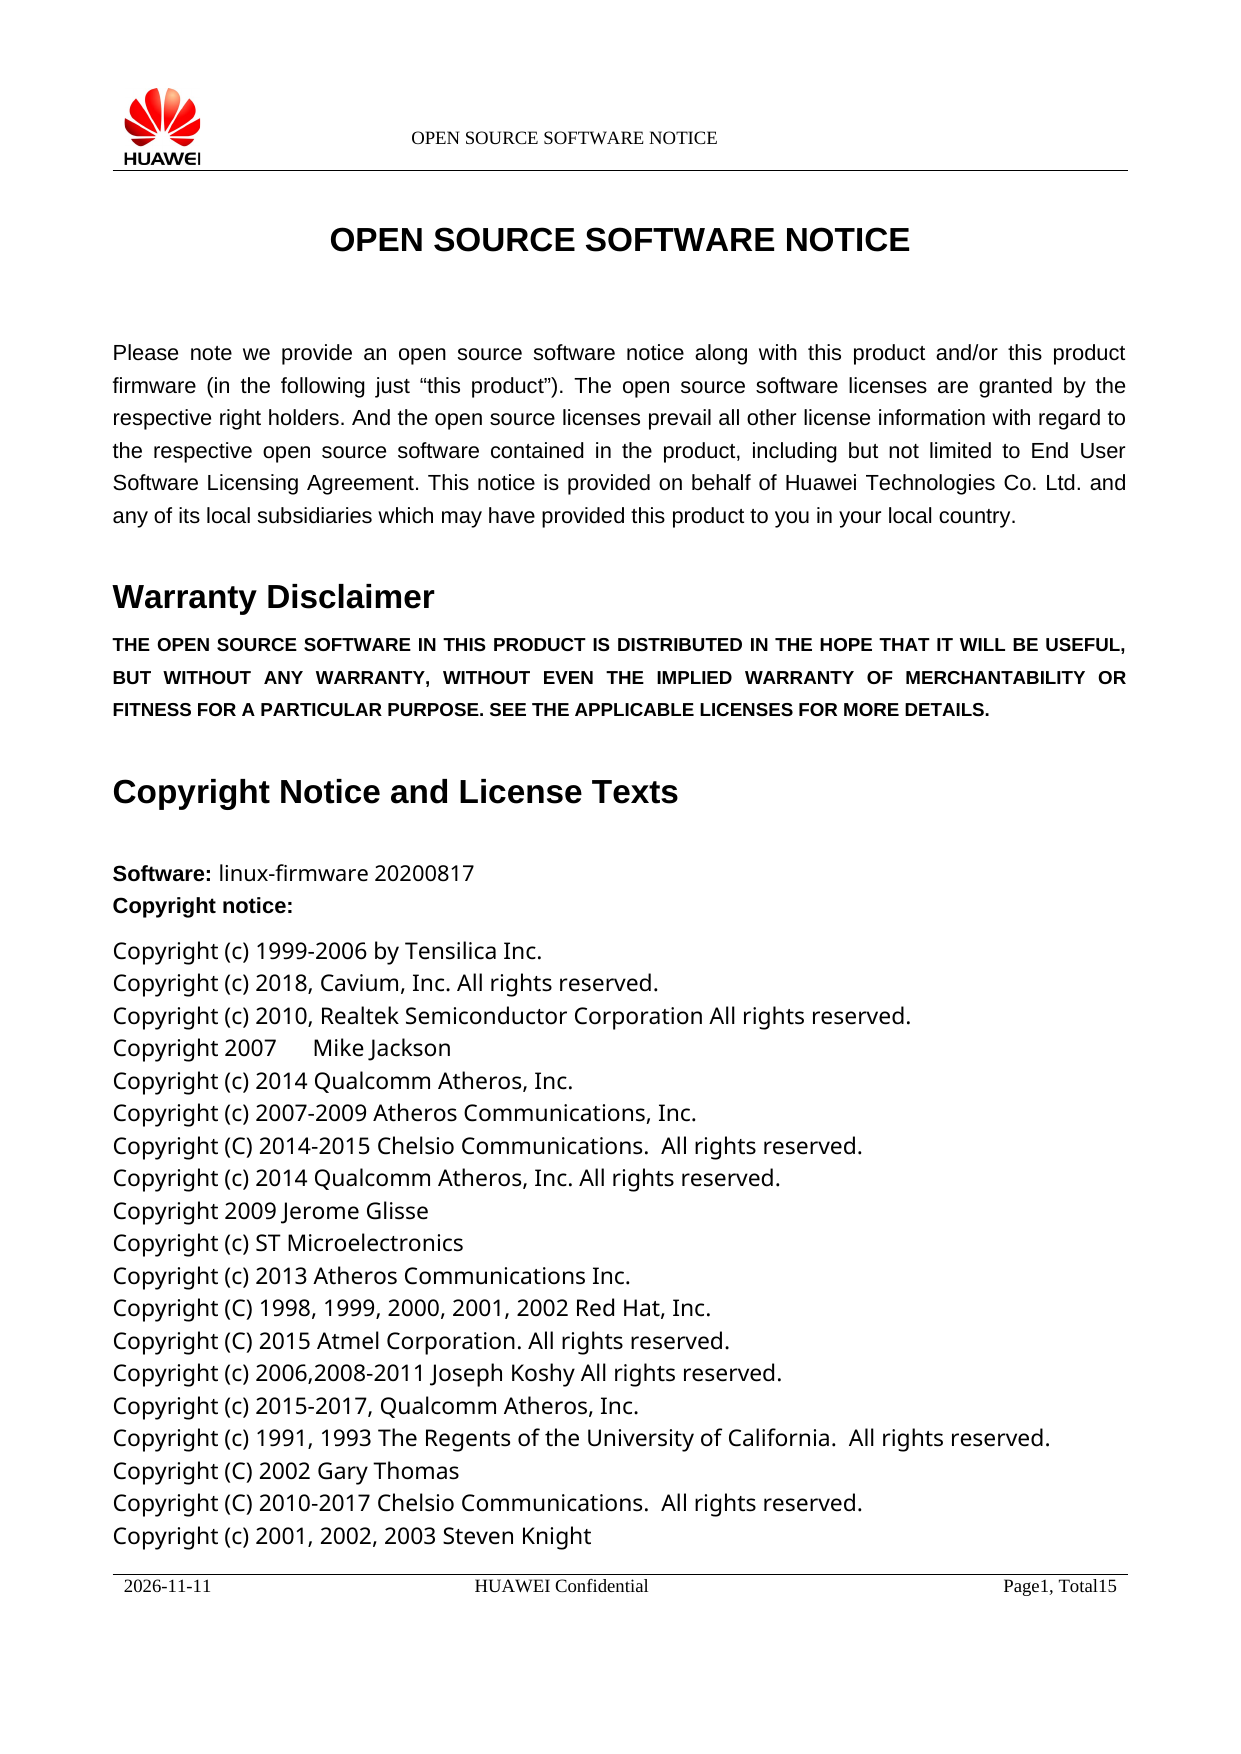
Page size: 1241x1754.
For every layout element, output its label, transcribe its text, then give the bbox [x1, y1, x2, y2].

title Software: linux-firmware 20200817 [112, 856, 1128, 889]
text The open source software in this product is distributed in the hope that it will be useful, but WITHOUT ANY WARRANTY, without even the implied warranty of MERCHANTABILITY or FITNESS FOR A PARTICULAR PURPOSE. See the applicable licenses for more details. [112, 629, 1128, 726]
text Copyright notice: [112, 889, 1128, 921]
text Warranty Disclaimer [112, 564, 1128, 629]
picture [124, 88, 201, 165]
text Copyright Notice and License Texts [112, 759, 1128, 824]
text OPEN SOURCE SOFTWARE NOTICE [112, 206, 1128, 271]
text Please note we provide an open source software notice along with this product and/or this product firmware (in the following just “this product”). The open source software licenses are granted by the respective right holders. And the open source licenses prevail all other license information with regard to the respective open source software contained in the product, including but not limited to End User Software Licensing Agreement. This notice is provided on behalf of Huawei Technologies Co. Ltd. and any of its local subsidiaries which may have provided this product to you in your local country. [112, 336, 1128, 531]
